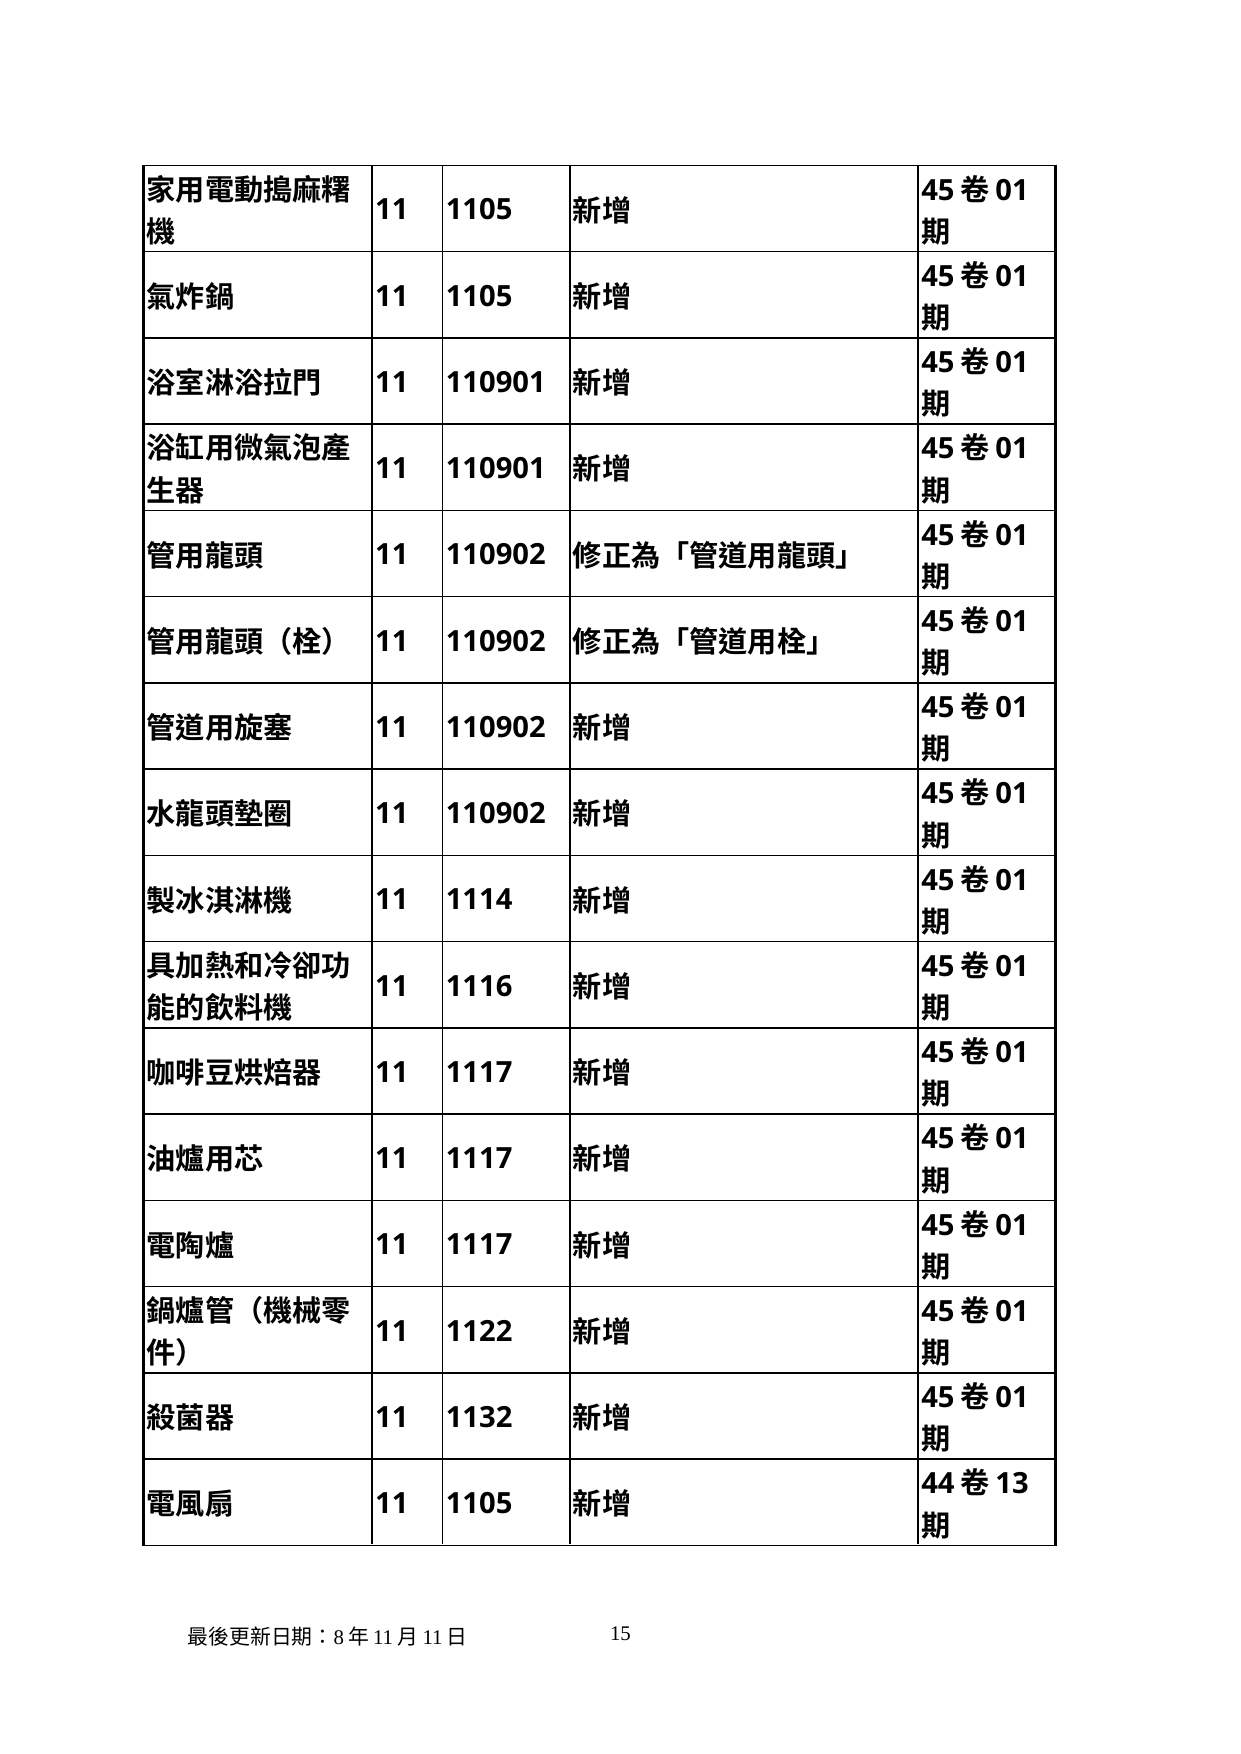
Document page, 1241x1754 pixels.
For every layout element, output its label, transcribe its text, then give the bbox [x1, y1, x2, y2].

table_cell 鍋爐管（機械零件） [145, 1287, 371, 1372]
table_cell 新增 [571, 166, 917, 251]
table_cell 氣炸鍋 [145, 252, 371, 337]
table_cell 1114 [443, 856, 569, 941]
table_cell 110902 [443, 597, 569, 682]
table_cell 110901 [443, 339, 569, 423]
table_cell 1117 [443, 1201, 569, 1286]
table_cell 45卷01期 [919, 684, 1054, 768]
table_cell 11 [373, 511, 442, 596]
table_cell 11 [373, 425, 442, 509]
table_cell 11 [373, 597, 442, 682]
table_cell 新增 [571, 770, 917, 854]
table_cell 1122 [443, 1287, 569, 1372]
table_cell 11 [373, 684, 442, 768]
table_cell 110902 [443, 511, 569, 596]
table_cell 11 [373, 339, 442, 423]
table_cell 11 [373, 1029, 442, 1113]
table_cell 11 [373, 1287, 442, 1372]
table_cell 110902 [443, 684, 569, 768]
table_cell 新增 [571, 425, 917, 509]
table_cell 新增 [571, 1287, 917, 1372]
table_cell 45卷01期 [919, 1115, 1054, 1199]
table_cell 1116 [443, 942, 569, 1027]
table_cell 新增 [571, 1374, 917, 1458]
table_cell 新增 [571, 1201, 917, 1286]
table_cell 1117 [443, 1029, 569, 1113]
table_cell 油爐用芯 [145, 1115, 371, 1199]
table_cell 11 [373, 1201, 442, 1286]
table_cell 製冰淇淋機 [145, 856, 371, 941]
table_cell 11 [373, 1460, 442, 1544]
table_cell 新增 [571, 339, 917, 423]
table_cell 11 [373, 252, 442, 337]
table_cell 新增 [571, 856, 917, 941]
table_cell 45卷01期 [919, 252, 1054, 337]
table_cell 浴室淋浴拉門 [145, 339, 371, 423]
table_cell 電陶爐 [145, 1201, 371, 1286]
table_cell 浴缸用微氣泡產生器 [145, 425, 371, 509]
table_cell 新增 [571, 1460, 917, 1544]
table_cell 45卷01期 [919, 1201, 1054, 1286]
table_cell 管用龍頭（栓） [145, 597, 371, 682]
table_cell 修正為「管道用龍頭」 [571, 511, 917, 596]
table_cell 新增 [571, 1029, 917, 1113]
table_cell 1132 [443, 1374, 569, 1458]
table_cell 1105 [443, 166, 569, 251]
table_cell 1105 [443, 252, 569, 337]
table_cell 殺菌器 [145, 1374, 371, 1458]
table_cell 修正為「管道用栓」 [571, 597, 917, 682]
table_cell 45卷01期 [919, 1029, 1054, 1113]
table_cell 45卷01期 [919, 942, 1054, 1027]
table_cell 45卷01期 [919, 856, 1054, 941]
table_cell 新增 [571, 1115, 917, 1199]
table_cell 新增 [571, 942, 917, 1027]
table_cell 11 [373, 166, 442, 251]
table_cell 新增 [571, 252, 917, 337]
table_cell 電風扇 [145, 1460, 371, 1544]
table_cell 管用龍頭 [145, 511, 371, 596]
table_cell 11 [373, 856, 442, 941]
table_cell 45卷01期 [919, 339, 1054, 423]
table_cell 家用電動搗麻糬機 [145, 166, 371, 251]
table_cell 45卷01期 [919, 770, 1054, 854]
table_cell 45卷01期 [919, 166, 1054, 251]
table_cell 110901 [443, 425, 569, 509]
table_cell 具加熱和冷卻功能的飲料機 [145, 942, 371, 1027]
table_cell 45卷01期 [919, 1287, 1054, 1372]
table_cell 11 [373, 1374, 442, 1458]
table_cell 11 [373, 942, 442, 1027]
table_cell 45卷01期 [919, 597, 1054, 682]
table_cell 45卷01期 [919, 511, 1054, 596]
table_cell 1117 [443, 1115, 569, 1199]
table_cell 110902 [443, 770, 569, 854]
table_cell 11 [373, 1115, 442, 1199]
table_cell 管道用旋塞 [145, 684, 371, 768]
table_cell 45卷01期 [919, 1374, 1054, 1458]
table_cell 11 [373, 770, 442, 854]
table_cell 45卷01期 [919, 425, 1054, 509]
table_cell 1105 [443, 1460, 569, 1544]
table_cell 咖啡豆烘焙器 [145, 1029, 371, 1113]
table_cell 44卷13期 [919, 1460, 1054, 1544]
table_cell 新增 [571, 684, 917, 768]
table_cell 水龍頭墊圈 [145, 770, 371, 854]
